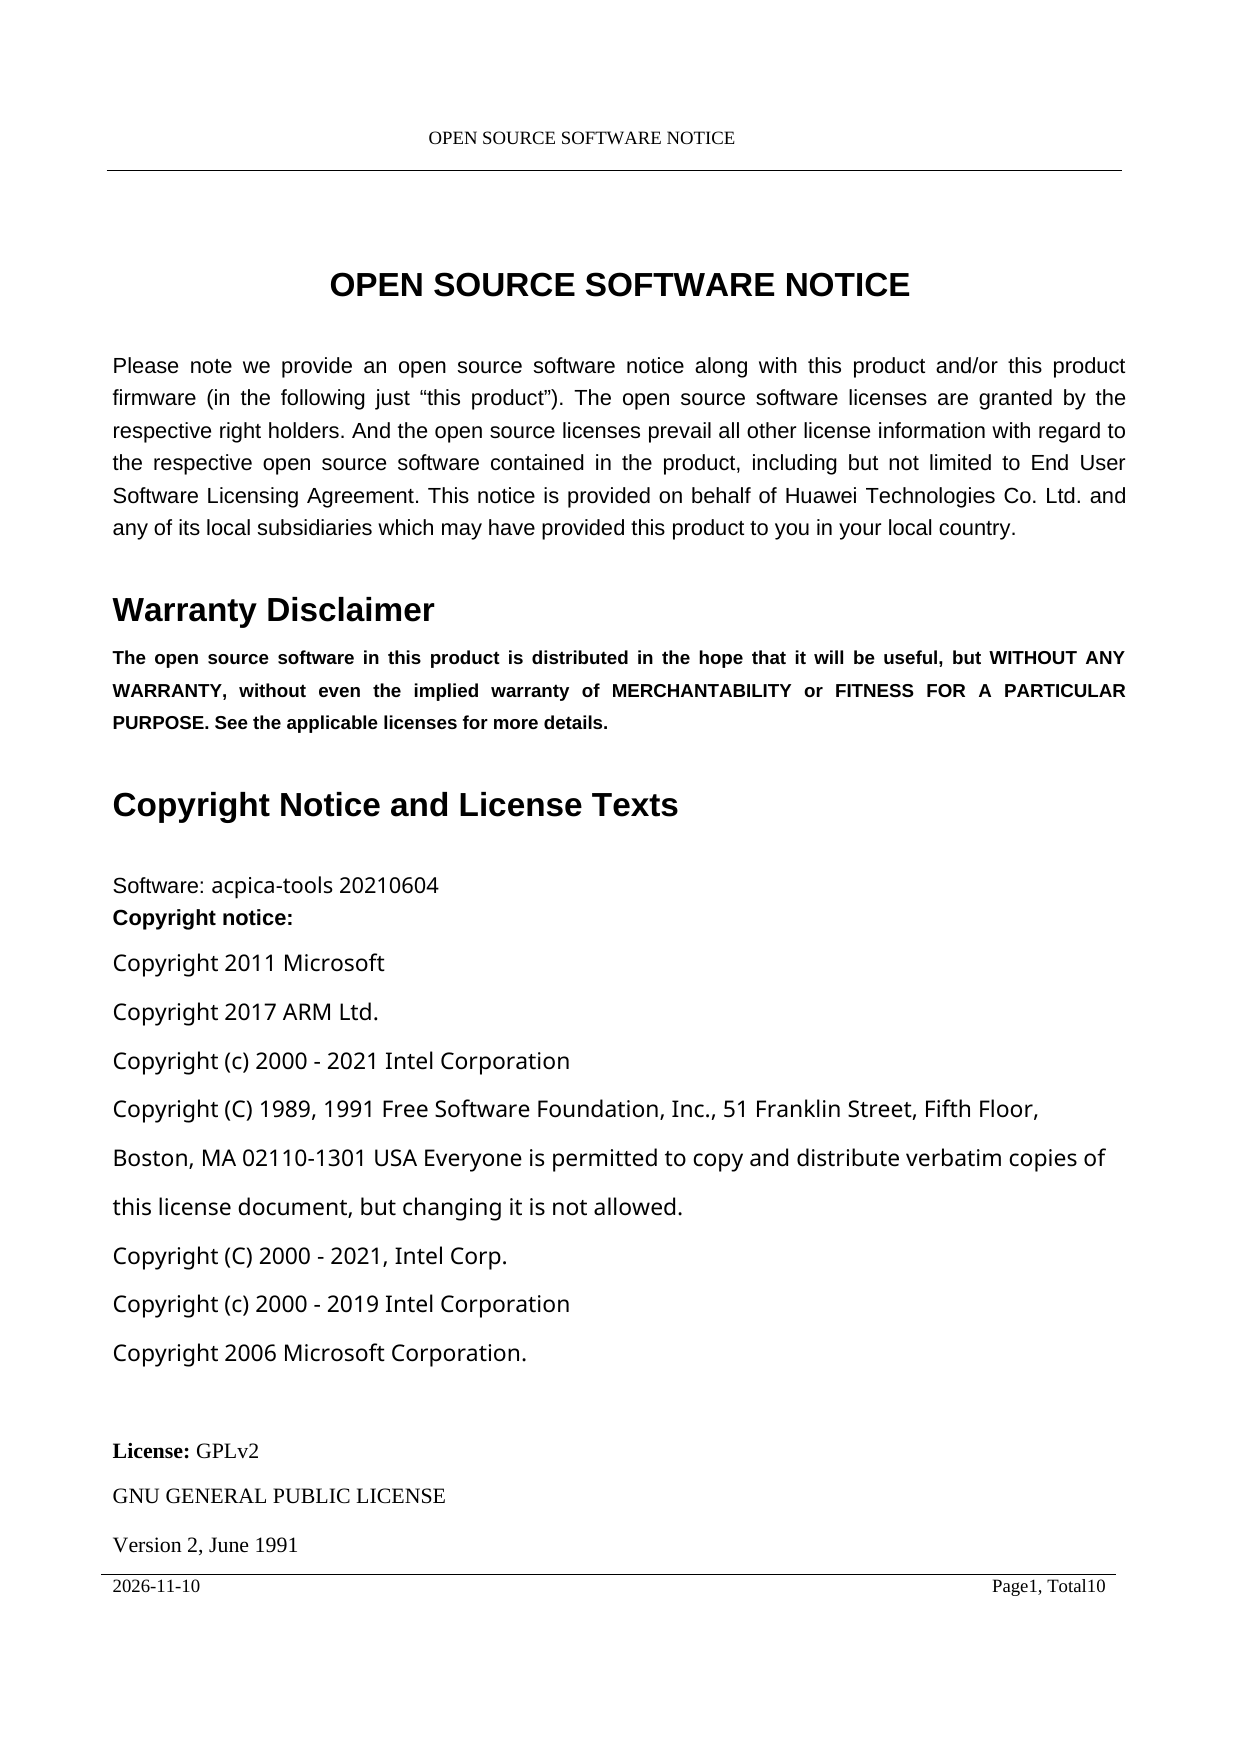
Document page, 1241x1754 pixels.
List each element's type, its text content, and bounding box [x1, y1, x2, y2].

text Warranty Disclaimer [112, 576, 1128, 641]
text License: GPLv2 [112, 1434, 1128, 1467]
text OPEN SOURCE SOFTWARE NOTICE [112, 251, 1128, 316]
text Copyright 2011 Microsoft Copyright 2017 ARM Ltd. Copyright (c) 2000 - 2021 Intel Corporation Copyright (C) 1989, 1991 Free Software Foundation, Inc., 51 Franklin Street, Fifth Floor, Boston, MA 02110-1301 USA Everyone is permitted to copy and distribute verbatim copies of this license document, but changing it is not allowed. Copyright (C) 2000 - 2021, Intel Corp. Copyright (c) 2000 - 2019 Intel Corporation Copyright 2006 Microsoft Corporation. [112, 947, 1128, 1418]
text Please note we provide an open source software notice along with this product and/or this product firmware (in the following just “this product”). The open source software licenses are granted by the respective right holders. And the open source licenses prevail all other license information with regard to the respective open source software contained in the product, including but not limited to End User Software Licensing Agreement. This notice is provided on behalf of Huawei Technologies Co. Ltd. and any of its local subsidiaries which may have provided this product to you in your local country. [112, 349, 1128, 544]
text The open source software in this product is distributed in the hope that it will be useful, but WITHOUT ANY WARRANTY, without even the implied warranty of MERCHANTABILITY or FITNESS FOR A PARTICULAR PURPOSE. See the applicable licenses for more details. [112, 641, 1128, 739]
text Copyright Notice and License Texts [112, 771, 1128, 836]
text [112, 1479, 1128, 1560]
text Software: acpica-tools 20210604 [112, 869, 1128, 901]
text Copyright notice: [112, 901, 1128, 934]
